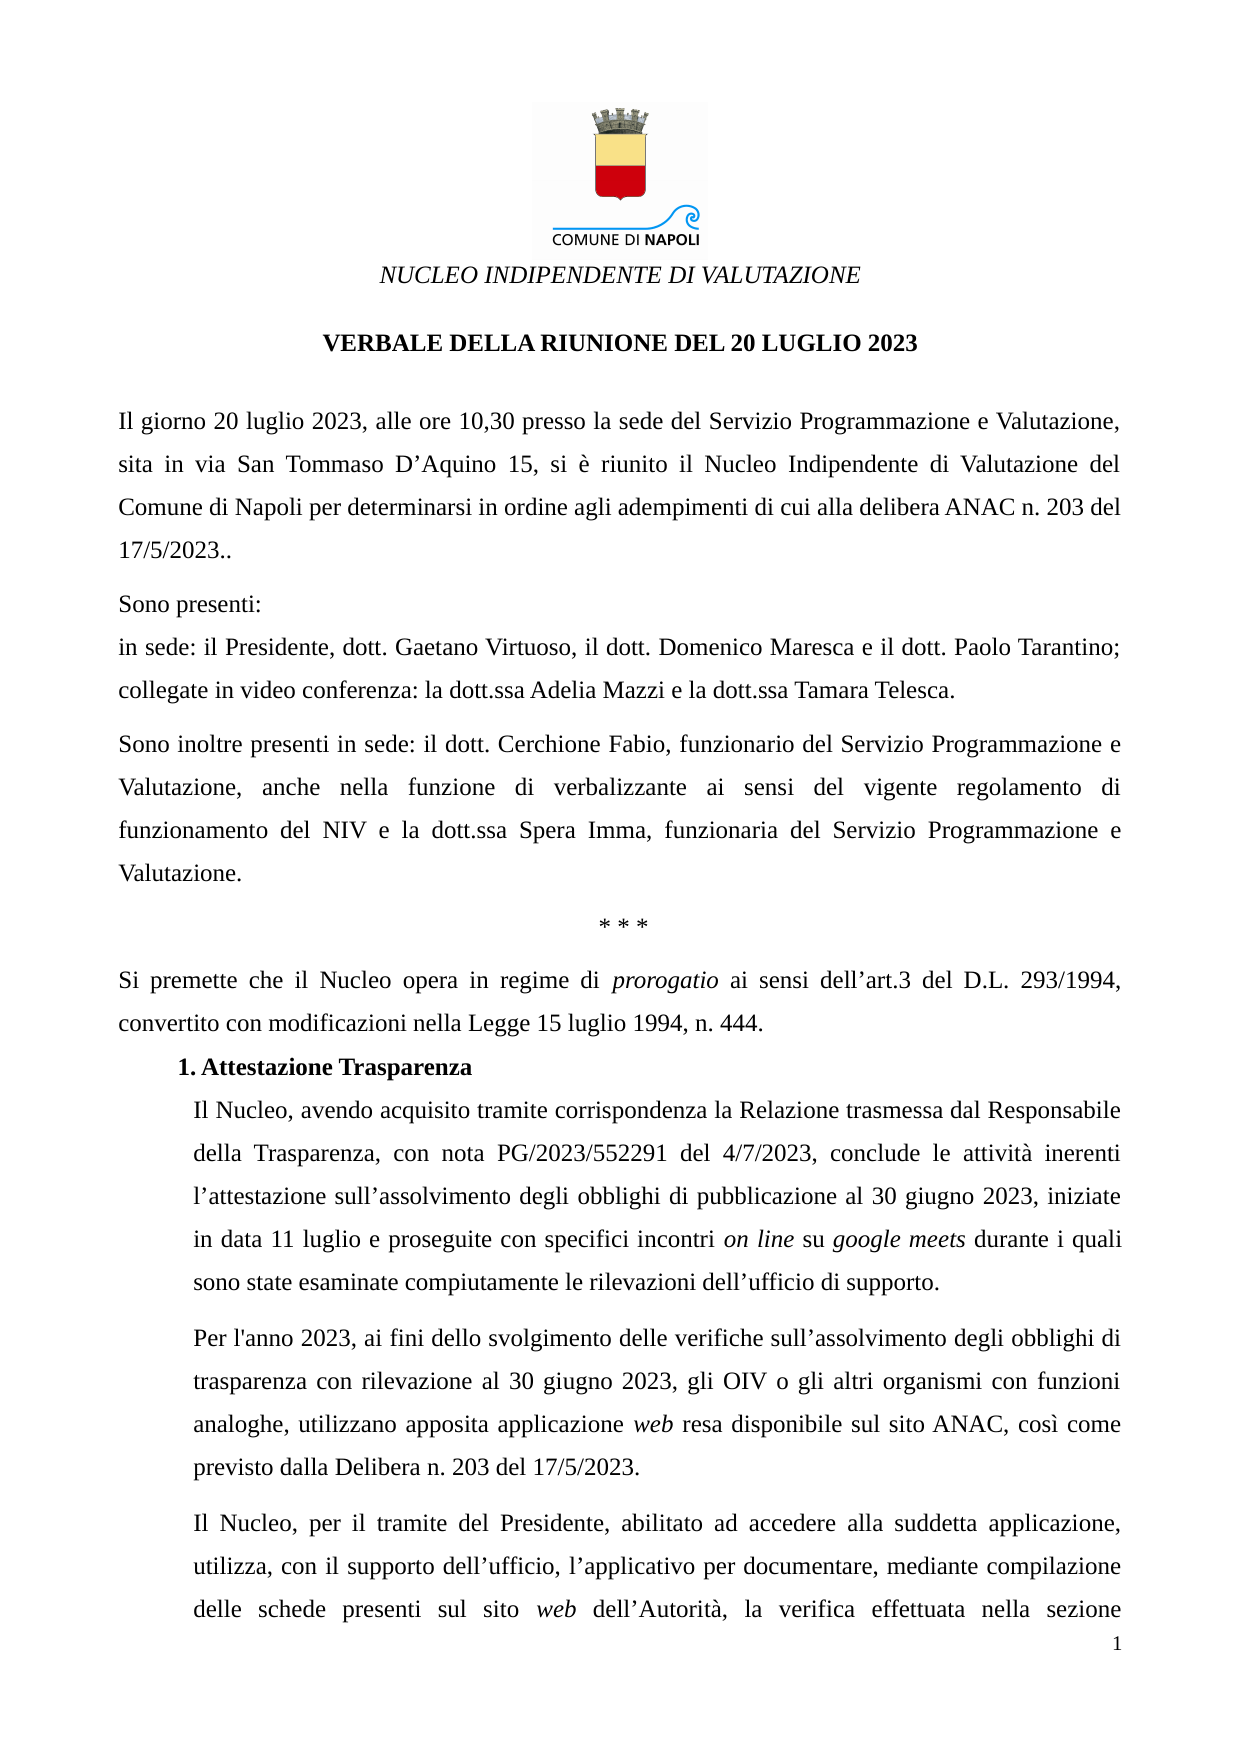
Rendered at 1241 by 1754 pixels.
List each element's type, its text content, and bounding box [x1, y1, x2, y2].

text 1. Attestazione Trasparenza [177, 1052, 1122, 1080]
text Il giorno 20 luglio 2023, alle ore 10,30 presso la sede del Servizio Programmazione e Valutazione, sita in via San Tommaso D’Aquino 15, si è riunito il Nucleo Indipendente di Valutazione del Comune di Napoli per determinarsi in ordine agli adempimenti di cui alla delibera ANAC n. 203 del 17/5/2023.. [118, 406, 1122, 564]
text * * * [598, 912, 1122, 941]
text VERBALE DELLA RIUNIONE DEL 20 LUGLIO 2023 [118, 328, 1122, 357]
text in sede: il Presidente, dott. Gaetano Virtuoso, il dott. Domenico Maresca e il dott. Paolo Tarantino; collegate in video conferenza: la dott.ssa Adelia Mazzi e la dott.ssa Tamara Telesca. [118, 632, 1122, 704]
text Sono presenti: [118, 589, 1122, 618]
text Per l'anno 2023, ai fini dello svolgimento delle verifiche sull’assolvimento degli obblighi di trasparenza con rilevazione al 30 giugno 2023, gli OIV o gli altri organismi con funzioni analoghe, utilizzano apposita applicazione web resa disponibile sul sito ANAC, così come previsto dalla Delibera n. 203 del 17/5/2023. [193, 1323, 1122, 1481]
text Si premette che il Nucleo opera in regime di prorogatio ai sensi dell’art.3 del D.L. 293/1994, convertito con modificazioni nella Legge 15 luglio 1994, n. 444. [118, 965, 1122, 1037]
text Il Nucleo, avendo acquisito tramite corrispondenza la Relazione trasmessa dal Responsabile della Trasparenza, con nota PG/2023/552291 del 4/7/2023, conclude le attività inerenti l’attestazione sull’assolvimento degli obblighi di pubblicazione al 30 giugno 2023, iniziate in data 11 luglio e proseguite con specifici incontri on line su google meets durante i quali sono state esaminate compiutamente le rilevazioni dell’ufficio di supporto. [193, 1095, 1122, 1296]
text Sono inoltre presenti in sede: il dott. Cerchione Fabio, funzionario del Servizio Programmazione e Valutazione, anche nella funzione di verbalizzante ai sensi del vigente regolamento di funzionamento del NIV e la dott.ssa Spera Imma, funzionaria del Servizio Programmazione e Valutazione. [118, 729, 1122, 887]
picture [532, 102, 709, 260]
